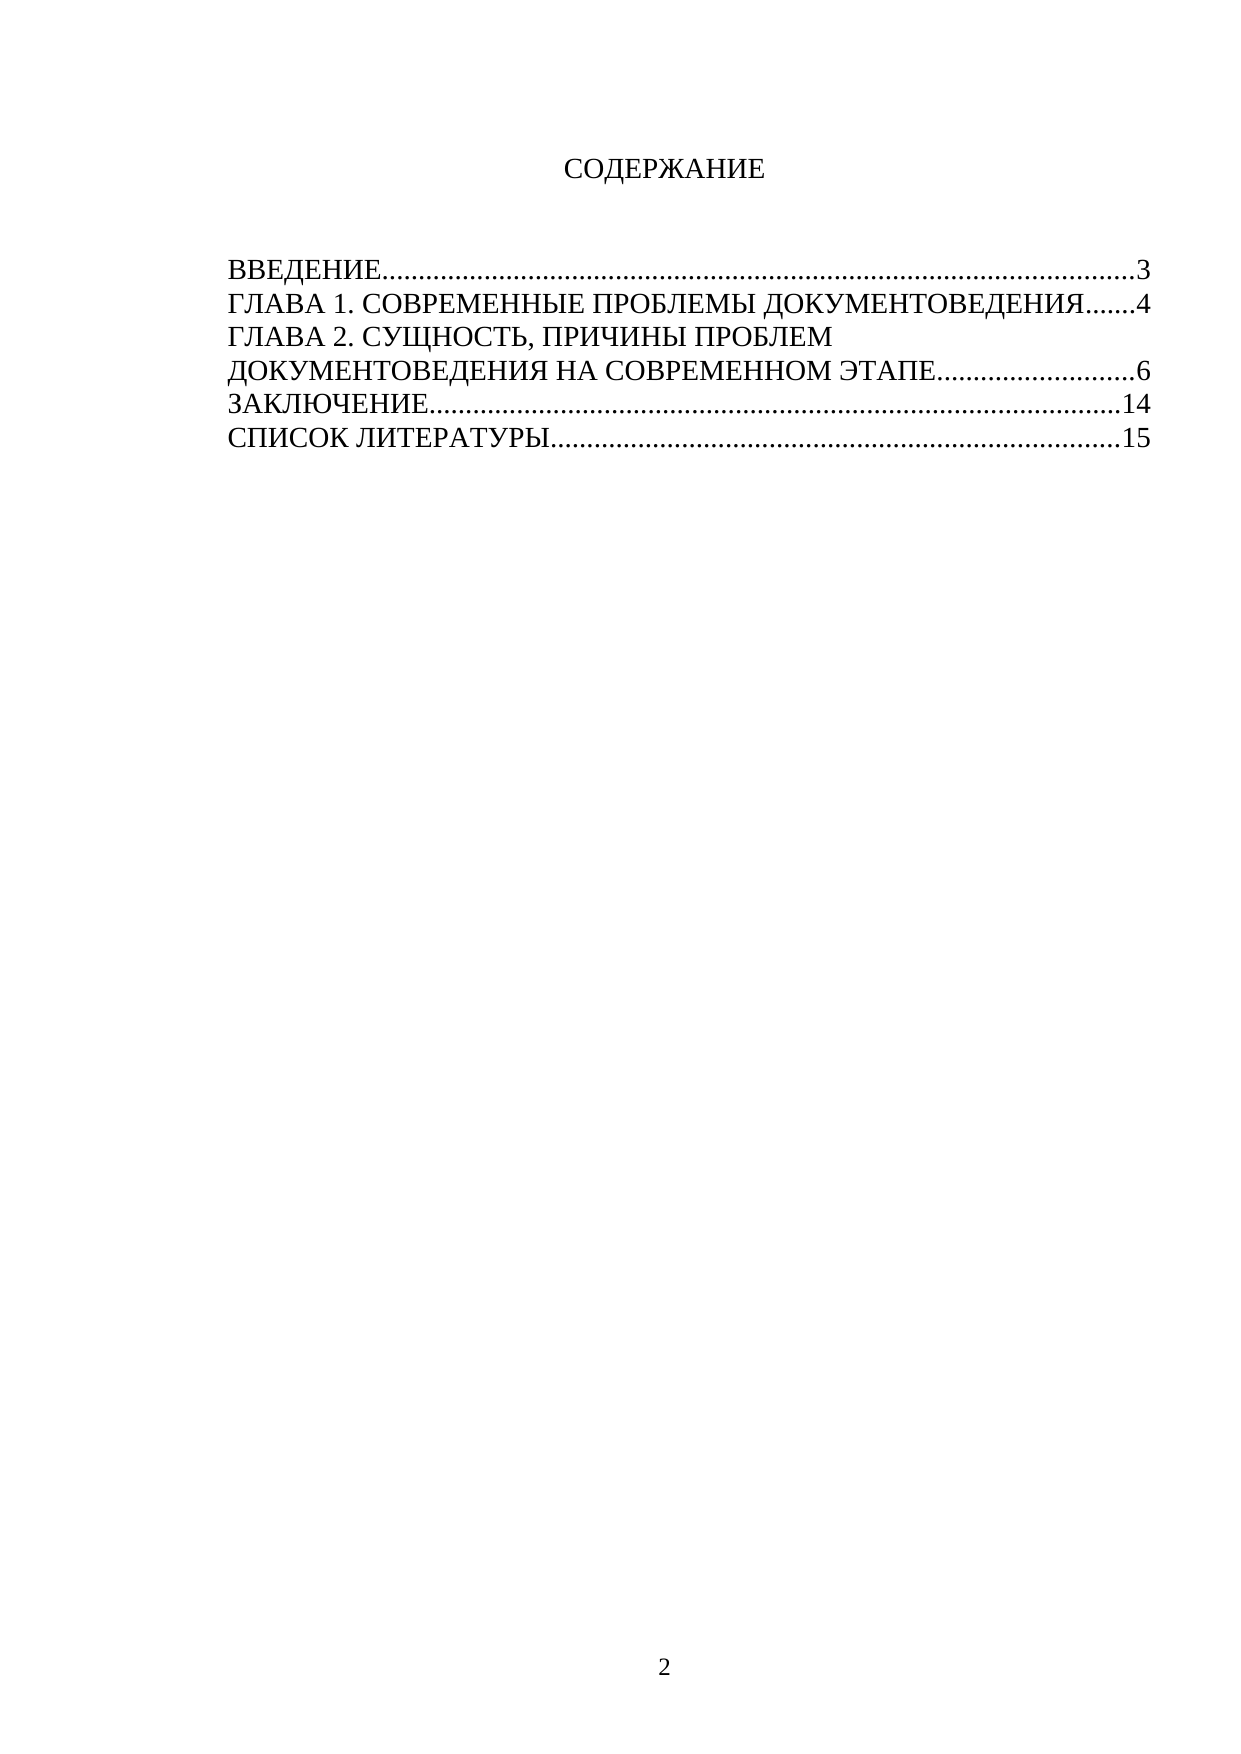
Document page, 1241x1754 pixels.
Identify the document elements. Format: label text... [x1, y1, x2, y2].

text ГЛАВА 1. СОВРЕМЕННЫЕ ПРОБЛЕМЫ ДОКУМЕНТОВЕДЕНИЯ 4 [227, 286, 1152, 319]
text СПИСОК ЛИТЕРАТУРЫ 15 [227, 420, 1152, 453]
text ГЛАВА 2. СУЩНОСТЬ, ПРИЧИНЫ ПРОБЛЕМ ДОКУМЕНТОВЕДЕНИЯ НА СОВРЕМЕННОМ ЭТАПЕ 6 [227, 319, 1152, 386]
text ВВЕДЕНИЕ 3 [227, 252, 1152, 286]
text ЗАКЛЮЧЕНИЕ 14 [227, 386, 1152, 420]
text СОДЕРЖАНИЕ [177, 152, 1152, 185]
